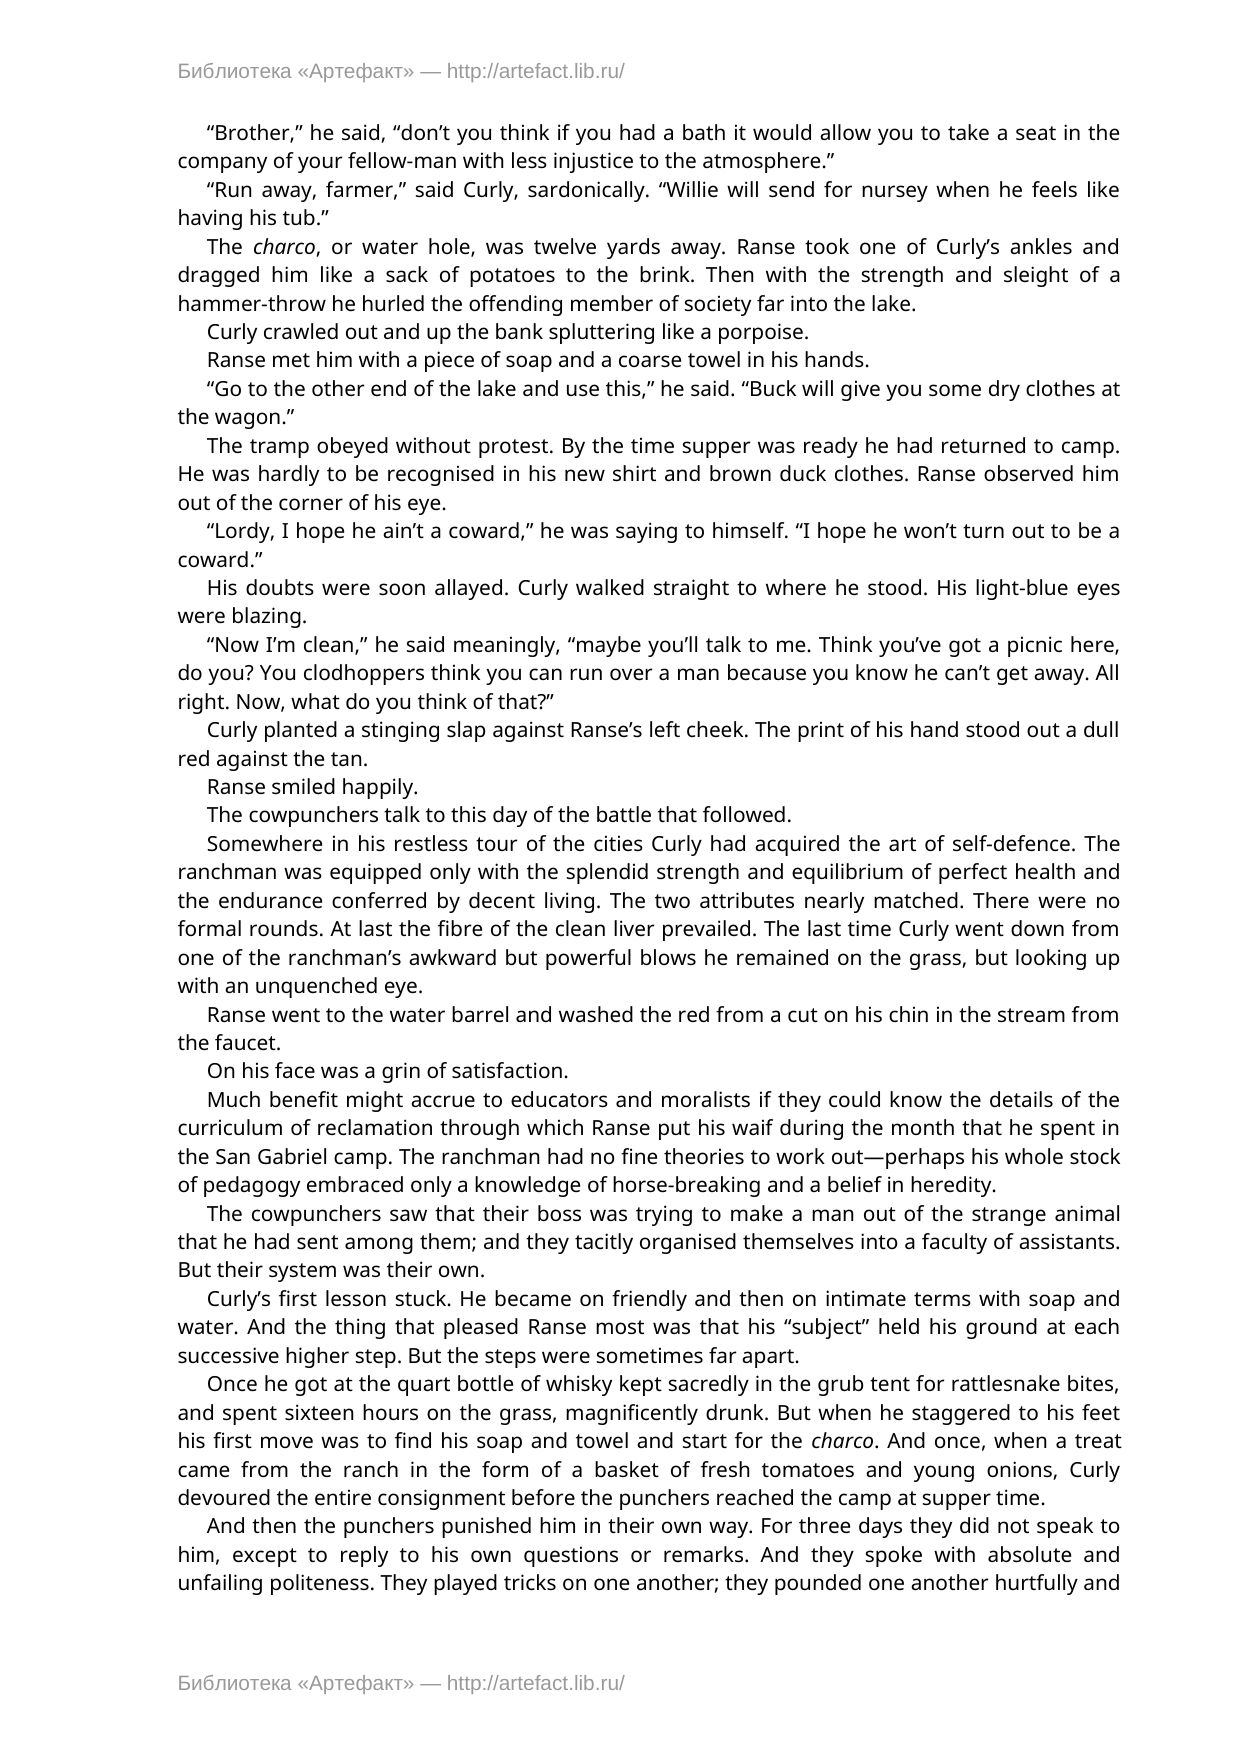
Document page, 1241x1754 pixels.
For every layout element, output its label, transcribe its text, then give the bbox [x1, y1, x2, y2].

text “Go to the other end of the lake and use this,” he said. “Buck will give you some dry clothes at the wagon.” [177, 374, 1122, 431]
text Ranse met him with a piece of soap and a coarse towel in his hands. [177, 346, 1122, 374]
text The charco, or water hole, was twelve yards away. Ranse took one of Curly’s ankles and dragged him like a sack of potatoes to the brink. Then with the strength and sleight of a hammer-throw he hurled the offending member of society far into the lake. [177, 232, 1122, 317]
text Once he got at the quart bottle of whisky kept sacredly in the grub tent for rattlesnake bites, and spent sixteen hours on the grass, magnificently drunk. But when he staggered to his feet his first move was to find his soap and towel and start for the charco. And once, when a treat came from the ranch in the form of a basket of fresh tomatoes and young onions, Curly devoured the entire consignment before the punchers reached the camp at supper time. [177, 1369, 1122, 1512]
text Curly planted a stinging slap against Ranse’s left cheek. The print of his hand stood out a dull red against the tan. [177, 715, 1122, 772]
text “Run away, farmer,” said Curly, sardonically. “Willie will send for nursey when he feels like having his tub.” [177, 175, 1122, 232]
text The tramp obeyed without protest. By the time supper was ready he had returned to camp. He was hardly to be recognised in his new shirt and brown duck clothes. Ranse observed him out of the corner of his eye. [177, 431, 1122, 516]
text On his face was a grin of satisfaction. [177, 1057, 1122, 1085]
text Ranse smiled happily. [177, 772, 1122, 801]
text His doubts were soon allayed. Curly walked straight to where he stood. His light-blue eyes were blazing. [177, 573, 1122, 630]
text The cowpunchers talk to this day of the battle that followed. [177, 801, 1122, 829]
text “Lordy, I hope he ain’t a coward,” he was saying to himself. “I hope he won’t turn out to be a coward.” [177, 516, 1122, 573]
text “Brother,” he said, “don’t you think if you had a bath it would allow you to take a seat in the company of your fellow-man with less injustice to the atmosphere.” [177, 118, 1122, 175]
text Somewhere in his restless tour of the cities Curly had acquired the art of self-defence. The ranchman was equipped only with the splendid strength and equilibrium of perfect health and the endurance conferred by decent living. The two attributes nearly matched. There were no formal rounds. At last the fibre of the clean liver prevailed. The last time Curly went down from one of the ranchman’s awkward but powerful blows he remained on the grass, but looking up with an unquenched eye. [177, 829, 1122, 1000]
text “Now I’m clean,” he said meaningly, “maybe you’ll talk to me. Think you’ve got a picnic here, do you? You clodhoppers think you can run over a man because you know he can’t get away. All right. Now, what do you think of that?” [177, 630, 1122, 715]
text The cowpunchers saw that their boss was trying to make a man out of the strange animal that he had sent among them; and they tacitly organised themselves into a faculty of assistants. But their system was their own. [177, 1199, 1122, 1284]
text Ranse went to the water barrel and washed the red from a cut on his chin in the stream from the faucet. [177, 1000, 1122, 1057]
text Curly crawled out and up the bank spluttering like a porpoise. [177, 317, 1122, 346]
text Curly’s first lesson stuck. He became on friendly and then on intimate terms with soap and water. And the thing that pleased Ranse most was that his “subject” held his ground at each successive higher step. But the steps were sometimes far apart. [177, 1284, 1122, 1369]
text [177, 1512, 1122, 1597]
text Much benefit might accrue to educators and moralists if they could know the details of the curriculum of reclamation through which Ranse put his waif during the month that he spent in the San Gabriel camp. The ranchman had no fine theories to work out—perhaps his whole stock of pedagogy embraced only a knowledge of horse-breaking and a belief in heredity. [177, 1085, 1122, 1199]
